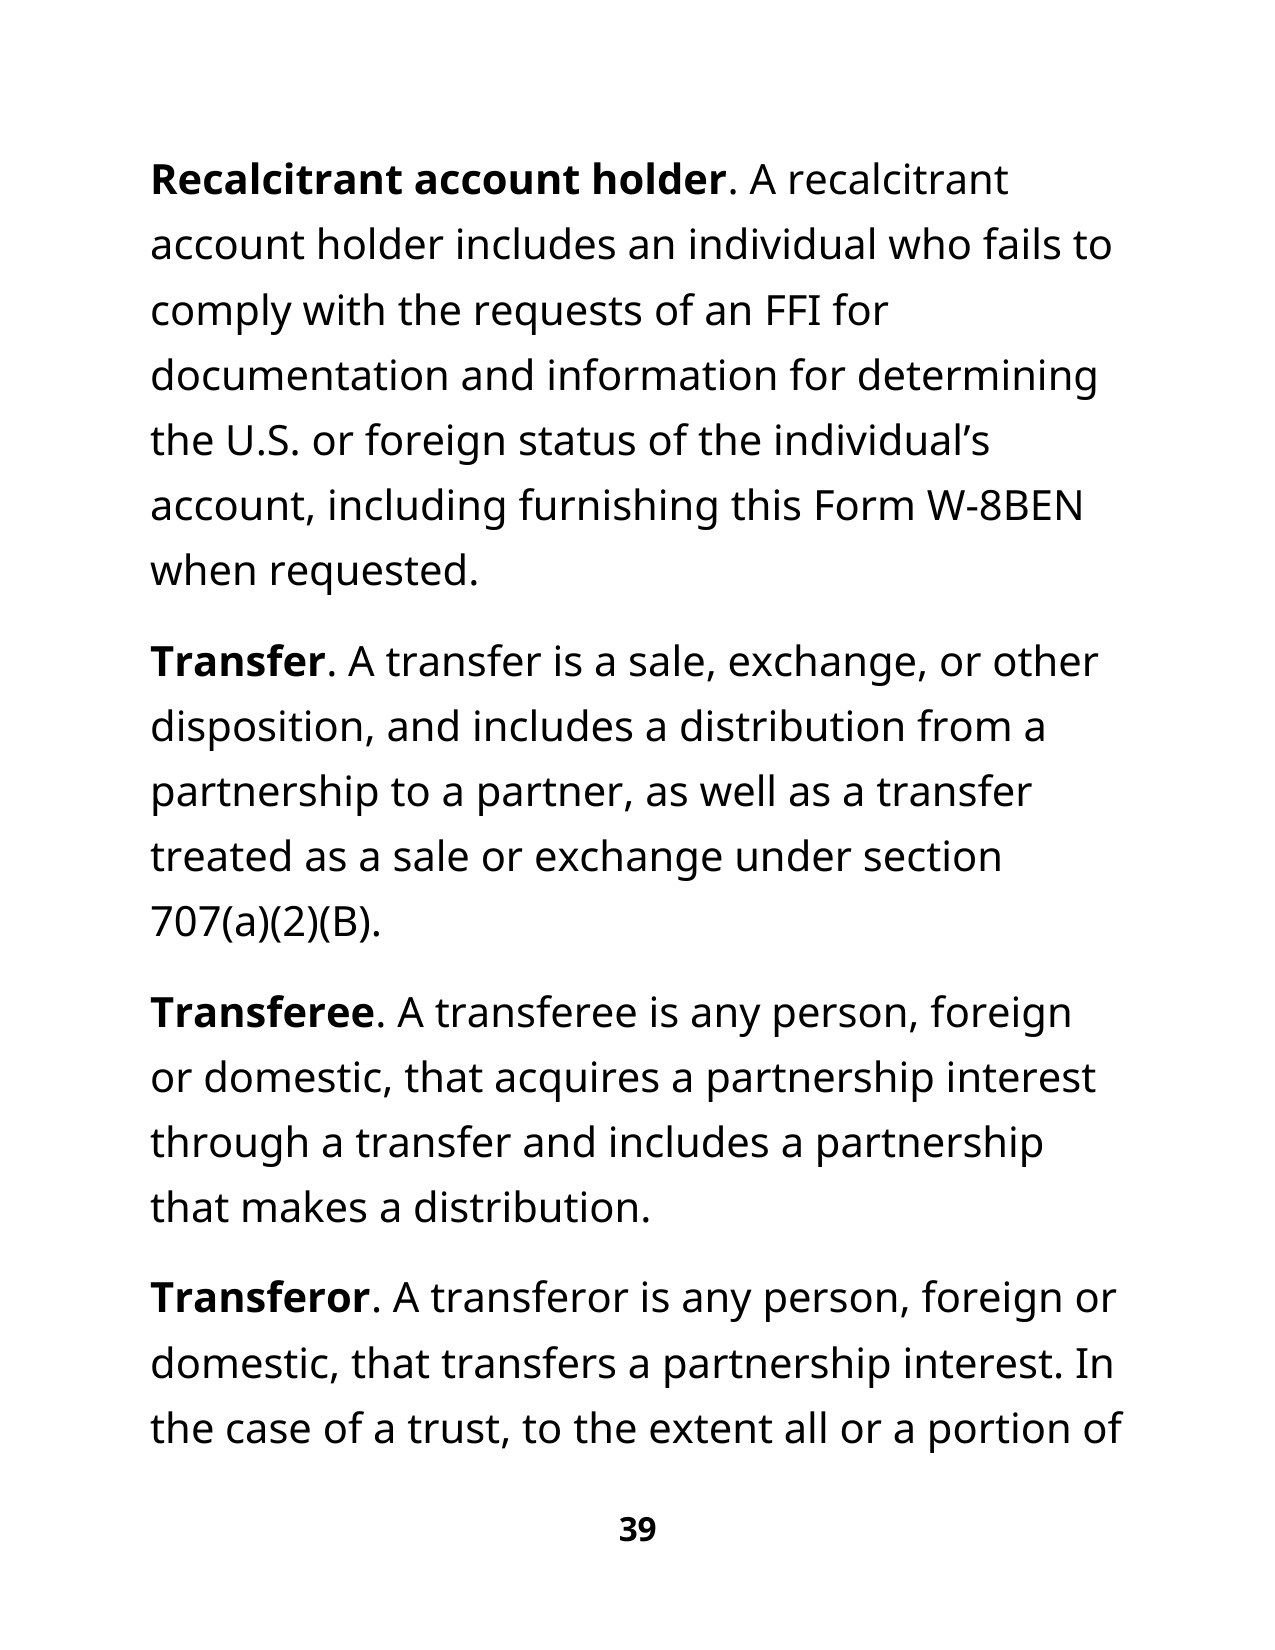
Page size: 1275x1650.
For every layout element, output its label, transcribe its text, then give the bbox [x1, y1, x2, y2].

text Transferee. A transferee is any person, foreign or domestic, that acquires a partnership interest through a transfer and includes a partnership that makes a distribution. [150, 982, 1125, 1235]
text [150, 1268, 1125, 1456]
text Transfer. A transfer is a sale, exchange, or other disposition, and includes a distribution from a partnership to a partner, as well as a transfer treated as a sale or exchange under section 707(a)(2)(B). [150, 631, 1125, 949]
text Recalcitrant account holder. A recalcitrant account holder includes an individual who fails to comply with the requests of an FFI for documentation and information for determining the U.S. or foreign status of the individual’s account, including furnishing this Form W-8BEN when requested. [150, 150, 1125, 598]
